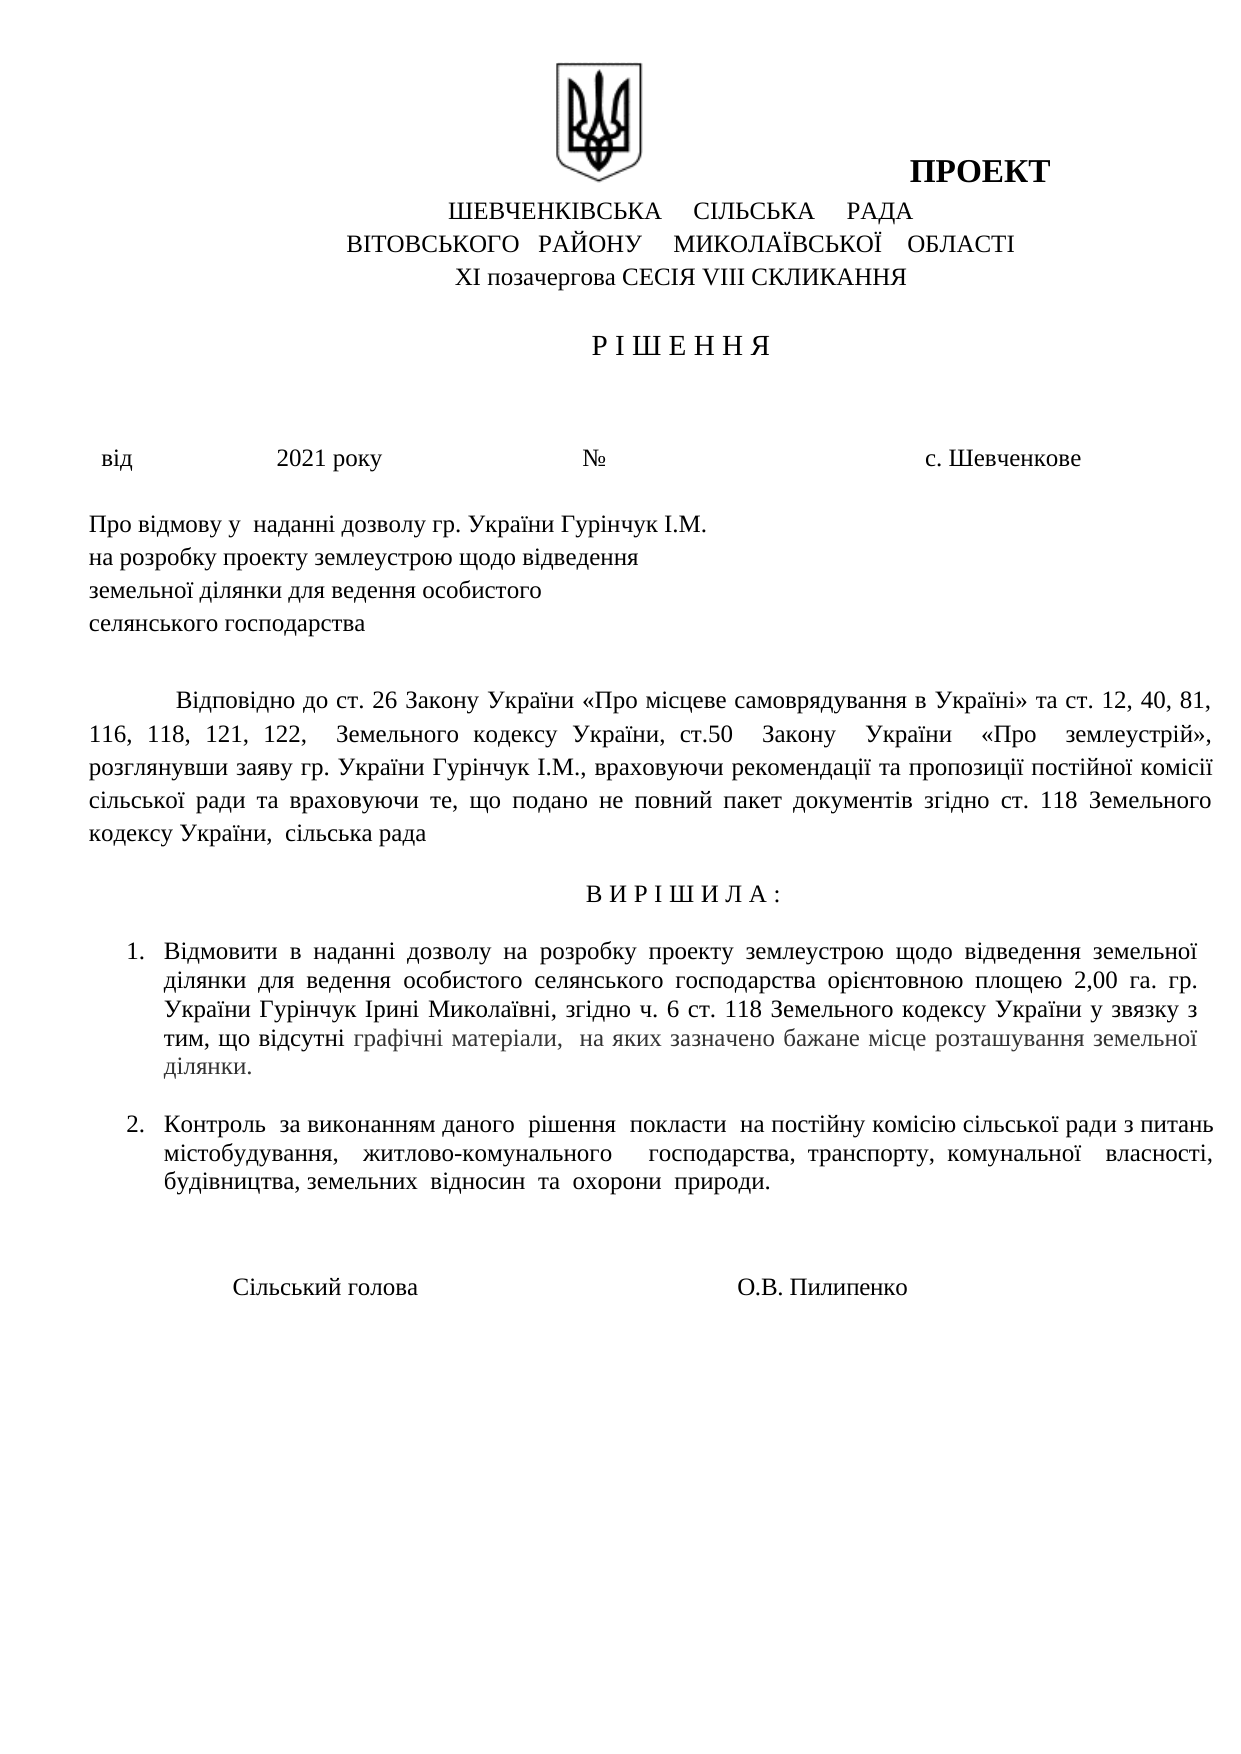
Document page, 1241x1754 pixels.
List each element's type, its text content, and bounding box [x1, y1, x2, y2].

text Сільський голова О.В. Пилипенко [126, 1272, 1214, 1301]
text Відповідно до ст. 26 Закону України «Про місцеве самоврядування в Україні» та ст. 12, 40, 81, 116, 118, 121, 122, Земельного кодексу України, ст.50 Закону України «Про землеустрій», розглянувши заяву гр. України Гурінчук І.М., враховуючи рекомендації та пропозиції постійної комісії сільської ради та враховуючи те, що подано не повний пакет документів згідно ст. 118 Земельного кодексу України, сільська рада [89, 686, 1214, 846]
list Відмовити в наданні дозволу на розробку проекту землеустрою щодо відведення земельної ділянки для ведення особистого селянського господарства орієнтовною площею 2,00 га. гр. України Гурінчук Ірині Миколаївні, згідно ч. 6 ст. 118 Земельного кодексу України у звязку з тим, що відсутні графічні матеріали, на яких зазначено бажане місце розташування земельної ділянки. [126, 936, 1198, 1080]
text ВИРІШИЛА: [89, 879, 1214, 908]
text селянського господарства [89, 608, 1214, 637]
picture [555, 62, 643, 183]
text ПРОЕКТ [89, 62, 1214, 190]
text Р І Ш Е Н Н Я [148, 328, 1214, 361]
text на розробку проекту землеустрою щодо відведення [89, 542, 1214, 571]
list Контроль за виконанням даного рішення покласти на постійну комісію сільської ради з питань містобудування, житлово-комунального господарства, транспорту, комунальної власності, будівництва, земельних відносин та охорони природи. [126, 1109, 1214, 1195]
text Про відмову у наданні дозволу гр. України Гурінчук І.М. [89, 509, 1214, 538]
text від 2021 року № с. Шевченкове [89, 443, 1214, 472]
text земельної ділянки для ведення особистого [89, 576, 1214, 604]
text ШЕВЧЕНКІВСЬКА СІЛЬСЬКА РАДА ВІТОВСЬКОГО РАЙОНУ МИКОЛАЇВСЬКОЇ ОБЛАСТІ ХІ позачергова СЕСІЯ VІІІ СКЛИКАННЯ [148, 196, 1214, 291]
